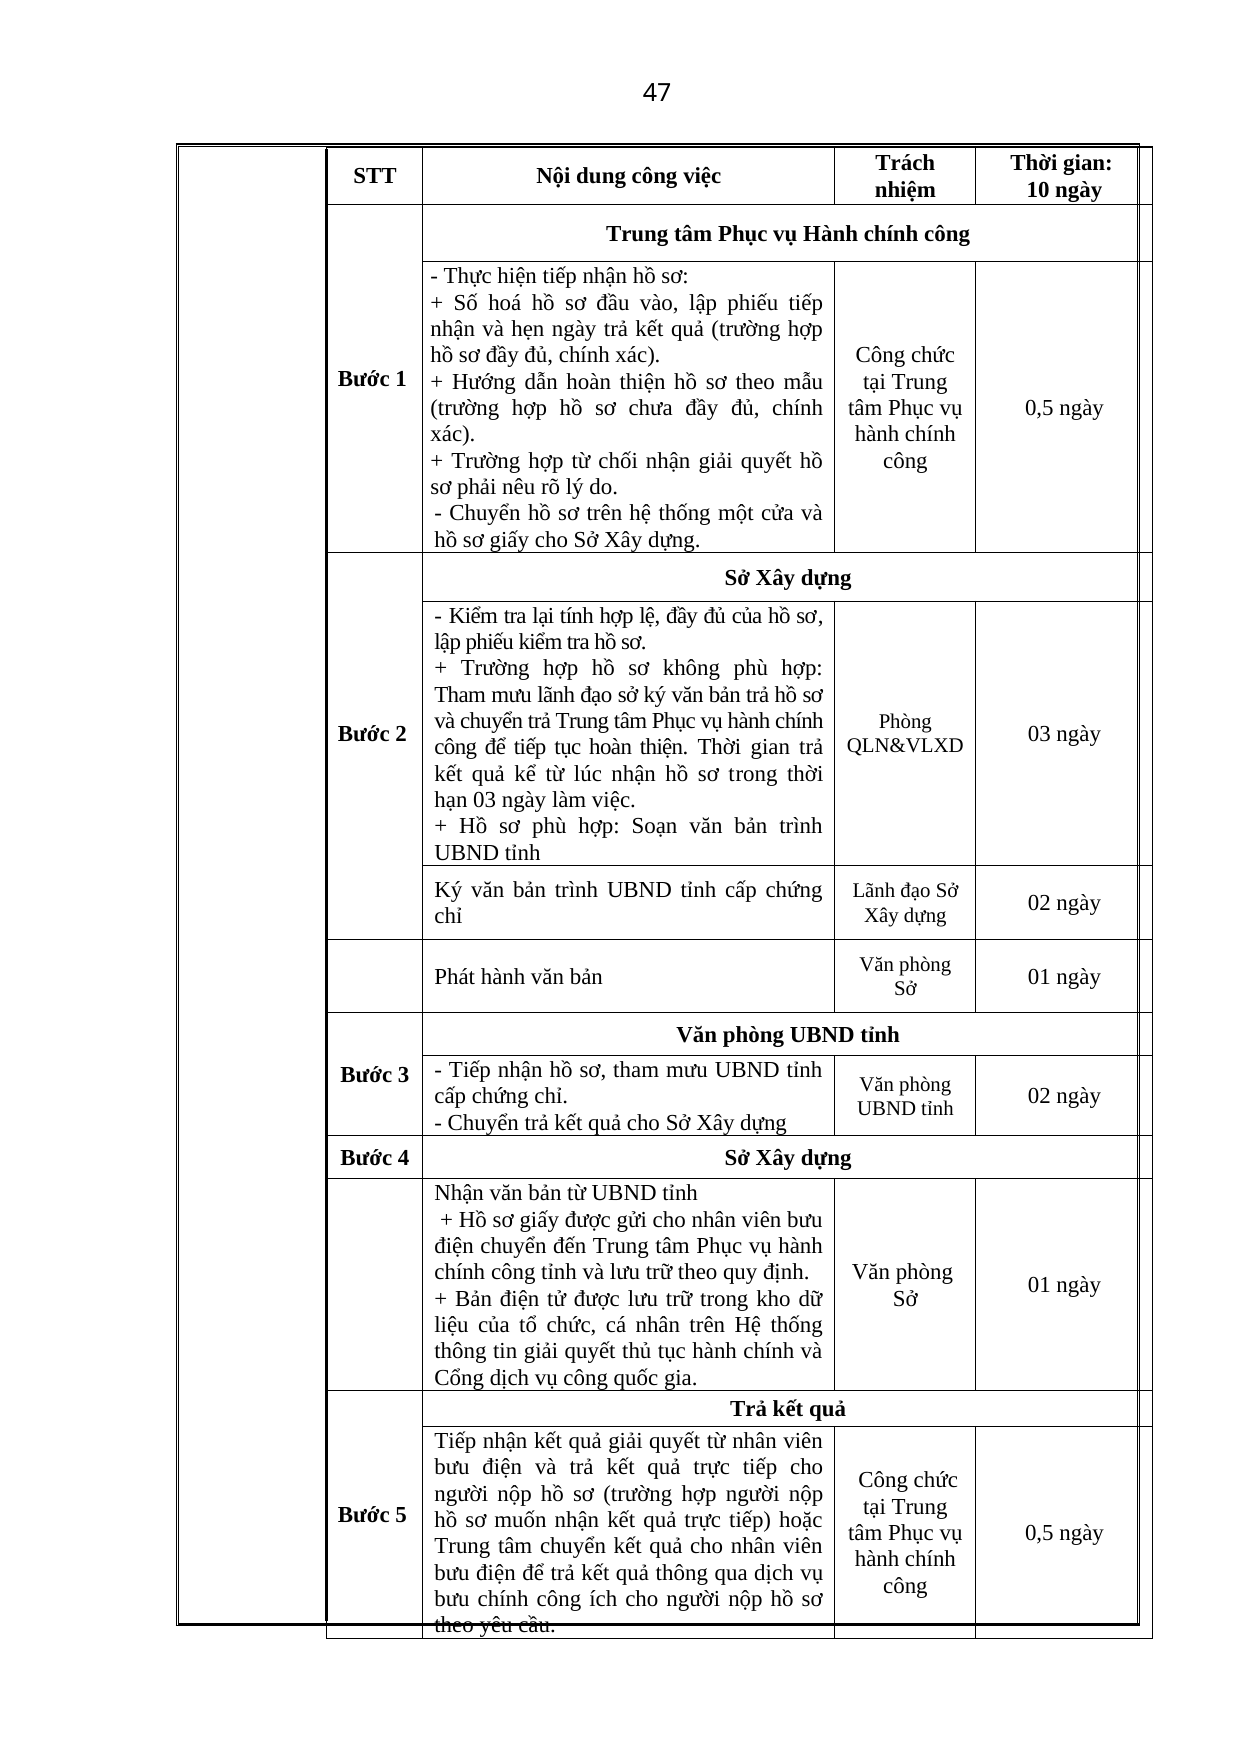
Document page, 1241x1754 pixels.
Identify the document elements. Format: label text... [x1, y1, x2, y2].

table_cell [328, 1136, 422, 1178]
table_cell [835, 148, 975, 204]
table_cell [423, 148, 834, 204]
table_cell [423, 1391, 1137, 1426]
table_cell - Cá nhân có nhu cầu thực hiện thủ tục hành chính này thì chuẩn bị hồ sơ nộp tại các điểm bưu chính thuộc hệ thống Bưu điện tỉnh trên địa bàn tỉnh Tây Ninh (Bao gồm: bưu điện tỉnh, huyện, xã) hoặc liên hệ qua số điện thoại 1900561563 để được nhân viên tại các điểm bưu chính thuộc hệ thống Bưu điện tỉnh gần nhất trực tiếp đến tiếp nhận hồ sơ tại nơi mà cá nhân, tổ chức có yêu cầu. Nhân viên tại các điểm bưu chính sau khi tiếp nhận hồ sơ phải vận chuyển hồ sơ và nộp tại Trung tâm Phục vụ hành chính công tỉnh. - Trường hợp tổ chức, cá nhân không có nhu cầu nộp hồ sơ thông qua dịch vụ bưu chính công ích thì có thể nộp trực tiếp tại Trung tâm Phục vụ hành chính công tỉnh (số 83, đường Phạm Tung, Phường 3, Thành phố Tây Ninh, tỉnh Tây Ninh) để được tiếp nhận và giải quyết theo quy định. - Ngoài 02 hình thức trên, tổ chức có thể nộp hồ sơ bằng hình thức trực tuyến tại: + Cổng dịch vụ công Quốc gia, địa chỉ: https://dichvucong.gov.vn/ + Cổng dịch vụ công tỉnh, địa chỉ https://dichvucong.tayninh.gov.vn/ + Ứng dụng Tây Ninh Smart + Cổng Hành chính công tỉnh Tây Ninh trên mạng xã hội Zalo Thời gian tiếp nhận và trả kết quả: Từ thứ 2 đến thứ 6 hàng tuần (Sáng từ 7 giờ đến 11 giờ 30 phút; chiều từ 13 giờ 30 phút đến 17 giờ, trừ ngày nghỉ, lễ theo quy định). Quy trình tiếp nhận và giải quyết hồ sơ được thực hiện như sau: *Sơ đồ quy trình [423, 262, 834, 552]
table_cell - Cá nhân có nhu cầu thực hiện thủ tục hành chính này thì chuẩn bị hồ sơ nộp tại các điểm bưu chính thuộc hệ thống Bưu điện tỉnh trên địa bàn tỉnh Tây Ninh (Bao gồm: bưu điện tỉnh, huyện, xã) hoặc liên hệ qua số điện thoại 1900561563 để được nhân viên tại các điểm bưu chính thuộc hệ thống Bưu điện tỉnh gần nhất trực tiếp đến tiếp nhận hồ sơ tại nơi mà cá nhân, tổ chức có yêu cầu. Nhân viên tại các điểm bưu chính sau khi tiếp nhận hồ sơ phải vận chuyển hồ sơ và nộp tại Trung tâm Phục vụ hành chính công tỉnh. - Trường hợp tổ chức, cá nhân không có nhu cầu nộp hồ sơ thông qua dịch vụ bưu chính công ích thì có thể nộp trực tiếp tại Trung tâm Phục vụ hành chính công tỉnh (số 83, đường Phạm Tung, Phường 3, Thành phố Tây Ninh, tỉnh Tây Ninh) để được tiếp nhận và giải quyết theo quy định. - Ngoài 02 hình thức trên, tổ chức có thể nộp hồ sơ bằng hình thức trực tuyến tại: + Cổng dịch vụ công Quốc gia, địa chỉ: https://dichvucong.gov.vn/ + Cổng dịch vụ công tỉnh, địa chỉ https://dichvucong.tayninh.gov.vn/ + Ứng dụng Tây Ninh Smart + Cổng Hành chính công tỉnh Tây Ninh trên mạng xã hội Zalo Thời gian tiếp nhận và trả kết quả: Từ thứ 2 đến thứ 6 hàng tuần (Sáng từ 7 giờ đến 11 giờ 30 phút; chiều từ 13 giờ 30 phút đến 17 giờ, trừ ngày nghỉ, lễ theo quy định). Quy trình tiếp nhận và giải quyết hồ sơ được thực hiện như sau: *Sơ đồ quy trình [423, 1179, 834, 1390]
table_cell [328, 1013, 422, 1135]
table_cell 1. Trình tự thực hiện: [179, 147, 326, 1623]
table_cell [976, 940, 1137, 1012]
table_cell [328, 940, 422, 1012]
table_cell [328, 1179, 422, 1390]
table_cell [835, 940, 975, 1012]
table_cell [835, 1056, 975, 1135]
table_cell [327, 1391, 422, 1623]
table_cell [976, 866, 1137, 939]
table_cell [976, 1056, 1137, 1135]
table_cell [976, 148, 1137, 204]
table_cell - Cá nhân có nhu cầu thực hiện thủ tục hành chính này thì chuẩn bị hồ sơ nộp tại các điểm bưu chính thuộc hệ thống Bưu điện tỉnh trên địa bàn tỉnh Tây Ninh (Bao gồm: bưu điện tỉnh, huyện, xã) hoặc liên hệ qua số điện thoại 1900561563 để được nhân viên tại các điểm bưu chính thuộc hệ thống Bưu điện tỉnh gần nhất trực tiếp đến tiếp nhận hồ sơ tại nơi mà cá nhân, tổ chức có yêu cầu. Nhân viên tại các điểm bưu chính sau khi tiếp nhận hồ sơ phải vận chuyển hồ sơ và nộp tại Trung tâm Phục vụ hành chính công tỉnh. - Trường hợp tổ chức, cá nhân không có nhu cầu nộp hồ sơ thông qua dịch vụ bưu chính công ích thì có thể nộp trực tiếp tại Trung tâm Phục vụ hành chính công tỉnh (số 83, đường Phạm Tung, Phường 3, Thành phố Tây Ninh, tỉnh Tây Ninh) để được tiếp nhận và giải quyết theo quy định. - Ngoài 02 hình thức trên, tổ chức có thể nộp hồ sơ bằng hình thức trực tuyến tại: + Cổng dịch vụ công Quốc gia, địa chỉ: https://dichvucong.gov.vn/ + Cổng dịch vụ công tỉnh, địa chỉ https://dichvucong.tayninh.gov.vn/ + Ứng dụng Tây Ninh Smart + Cổng Hành chính công tỉnh Tây Ninh trên mạng xã hội Zalo Thời gian tiếp nhận và trả kết quả: Từ thứ 2 đến thứ 6 hàng tuần (Sáng từ 7 giờ đến 11 giờ 30 phút; chiều từ 13 giờ 30 phút đến 17 giờ, trừ ngày nghỉ, lễ theo quy định). Quy trình tiếp nhận và giải quyết hồ sơ được thực hiện như sau: *Sơ đồ quy trình [423, 602, 834, 865]
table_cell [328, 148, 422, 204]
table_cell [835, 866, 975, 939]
